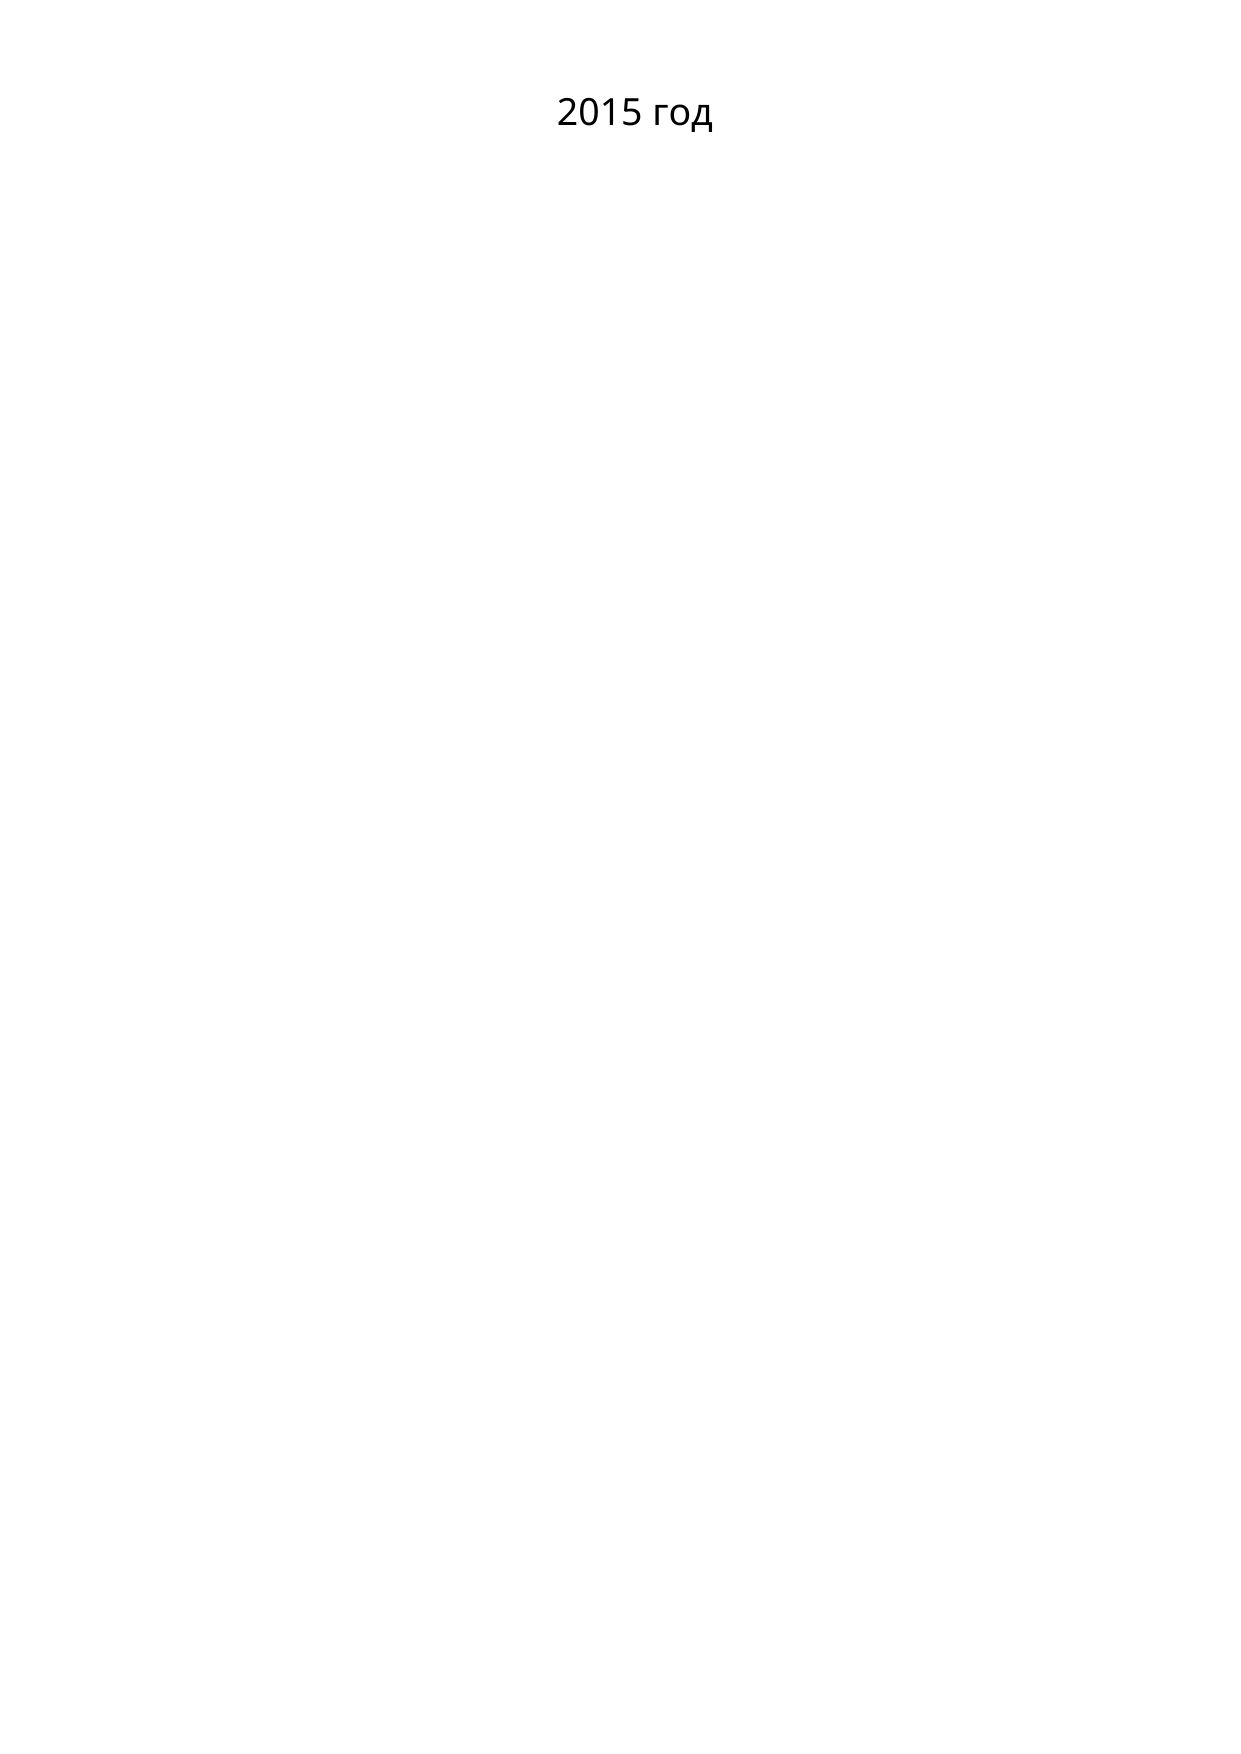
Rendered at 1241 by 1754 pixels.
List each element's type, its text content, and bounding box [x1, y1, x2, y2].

text 2015 год [133, 85, 1137, 136]
